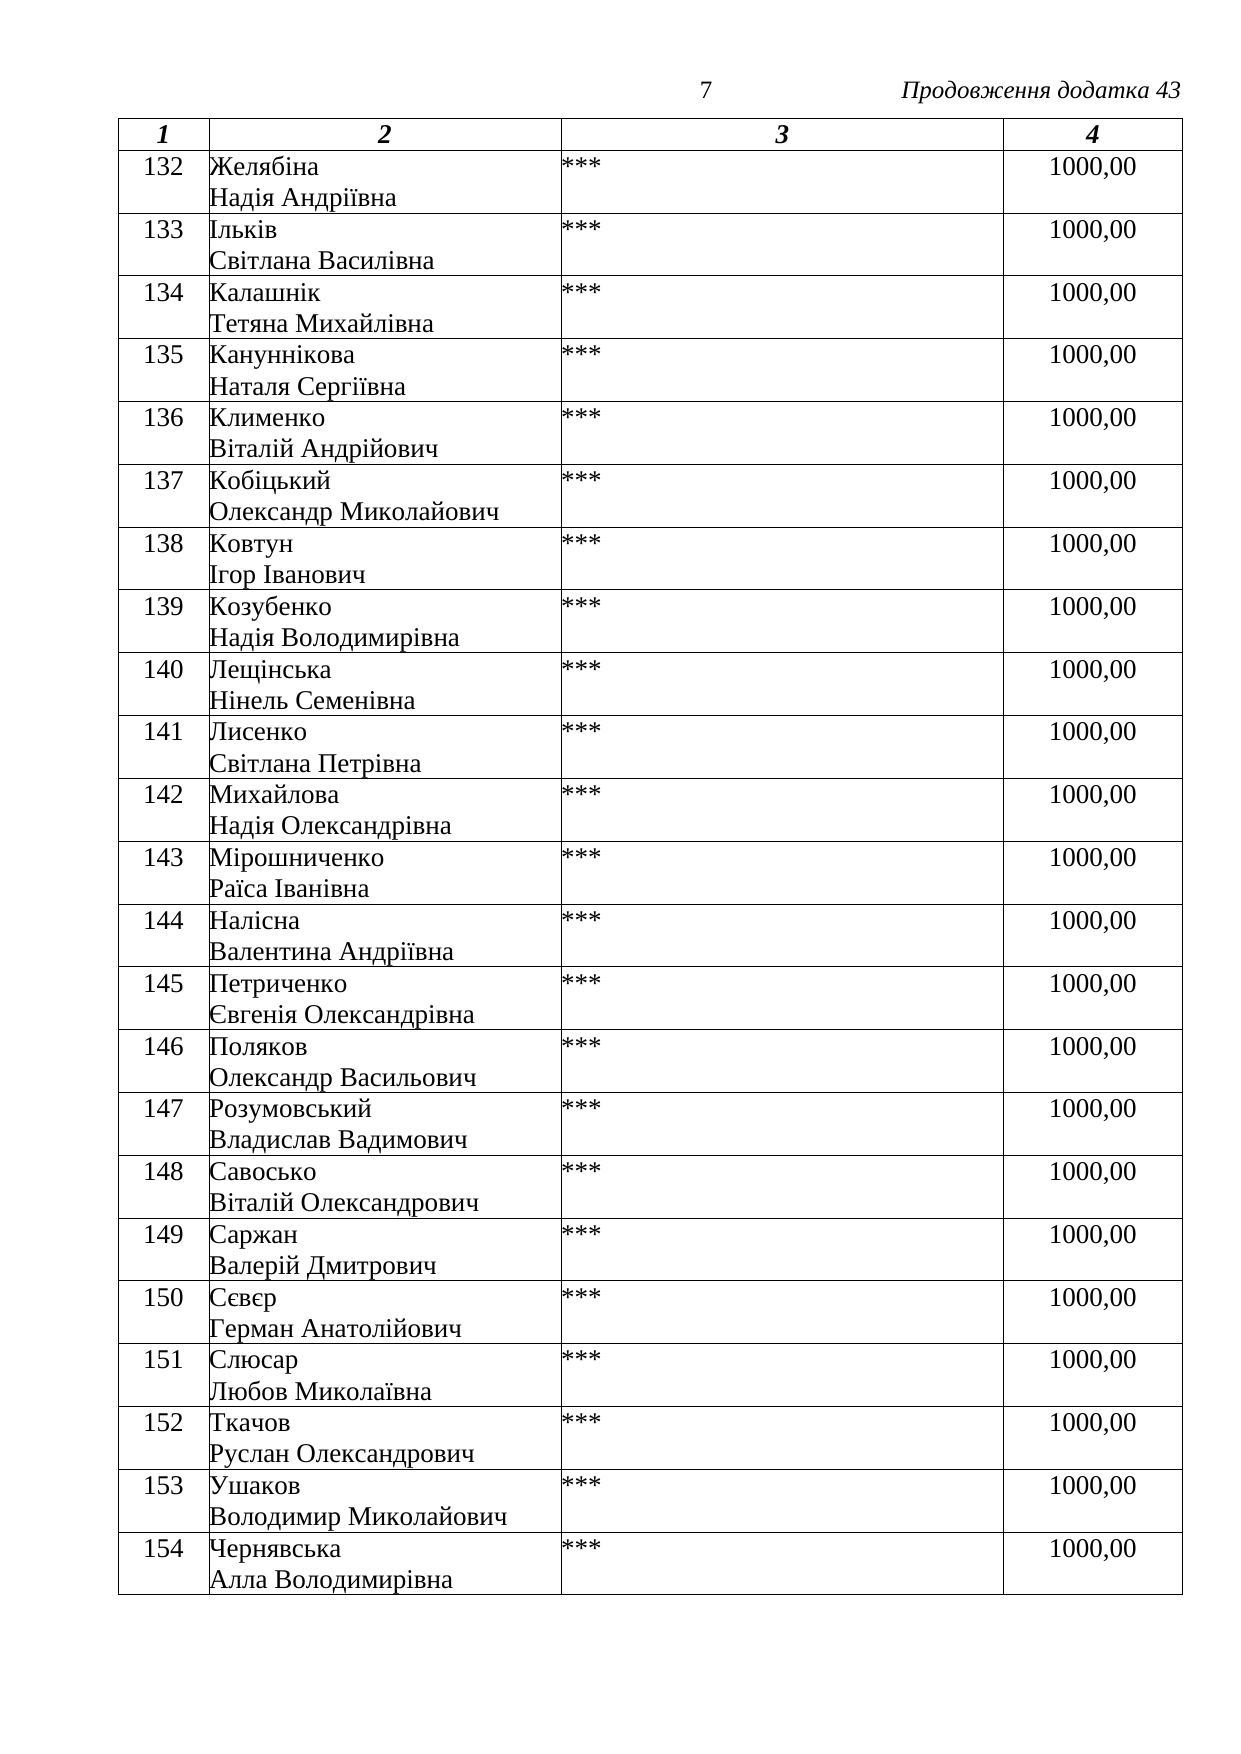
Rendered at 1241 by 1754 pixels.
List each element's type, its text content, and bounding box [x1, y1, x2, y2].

table_cell Мірошниченко Раїса Іванівна [210, 842, 561, 903]
table_cell 1000,00 [1004, 779, 1182, 841]
table_cell *** [562, 1093, 1003, 1155]
table_cell *** [562, 151, 1003, 212]
table_cell 1000,00 [1004, 1470, 1182, 1532]
table_cell Ткачов Руслан Олександрович [210, 1407, 561, 1469]
table_header 1 [119, 119, 209, 150]
table_cell 153 [119, 1470, 209, 1532]
table_cell 142 [119, 779, 209, 841]
table_cell 1000,00 [1004, 1093, 1182, 1155]
table_cell Калашнік Тетяна Михайлівна [210, 276, 561, 338]
table_cell 146 [119, 1030, 209, 1092]
table_cell 138 [119, 528, 209, 589]
table_cell *** [562, 779, 1003, 841]
table_cell *** [562, 1219, 1003, 1280]
table_cell *** [562, 528, 1003, 589]
table_cell 154 [119, 1533, 209, 1594]
table_cell Ільків Світлана Василівна [210, 214, 561, 275]
table_cell 1000,00 [1004, 528, 1182, 589]
table_cell *** [562, 402, 1003, 464]
table_cell *** [562, 214, 1003, 275]
table_cell 1000,00 [1004, 842, 1182, 903]
table_cell Желябіна Надія Андріївна [210, 151, 561, 212]
table_cell 1000,00 [1004, 1281, 1182, 1343]
table_cell 152 [119, 1407, 209, 1469]
table_cell *** [562, 1470, 1003, 1532]
table_cell 136 [119, 402, 209, 464]
table_cell 1000,00 [1004, 151, 1182, 212]
table_cell Козубенко Надія Володимирівна [210, 590, 561, 652]
table_cell Кануннікова Наталя Сергіївна [210, 339, 561, 401]
table_cell Налісна Валентина Андріївна [210, 905, 561, 966]
table_cell Ковтун Ігор Іванович [210, 528, 561, 589]
table_cell Клименко Віталій Андрійович [210, 402, 561, 464]
table_cell *** [562, 905, 1003, 966]
table_cell *** [562, 1344, 1003, 1406]
table_cell 1000,00 [1004, 1344, 1182, 1406]
table_cell *** [562, 967, 1003, 1029]
table_cell 135 [119, 339, 209, 401]
table_cell Ушаков Володимир Миколайович [210, 1470, 561, 1532]
table_cell 133 [119, 214, 209, 275]
table_cell 140 [119, 653, 209, 715]
table_cell 1000,00 [1004, 1407, 1182, 1469]
table_cell 1000,00 [1004, 1533, 1182, 1594]
table_cell 1000,00 [1004, 465, 1182, 527]
table_header 2 [210, 119, 561, 150]
table_cell Михайлова Надія Олександрівна [210, 779, 561, 841]
table_cell 1000,00 [1004, 967, 1182, 1029]
table_header 3 [562, 119, 1003, 150]
table_cell Чернявська Алла Володимирівна [210, 1533, 561, 1594]
table_cell *** [562, 1407, 1003, 1469]
table_cell Кобіцький Олександр Миколайович [210, 465, 561, 527]
table_cell Савосько Віталій Олександрович [210, 1156, 561, 1217]
table_cell *** [562, 1156, 1003, 1217]
table_cell 1000,00 [1004, 339, 1182, 401]
table_cell 1000,00 [1004, 214, 1182, 275]
table_cell 1000,00 [1004, 1030, 1182, 1092]
table_cell *** [562, 716, 1003, 778]
table_cell *** [562, 653, 1003, 715]
table_cell Лисенко Світлана Петрівна [210, 716, 561, 778]
table_cell 1000,00 [1004, 402, 1182, 464]
table_cell *** [562, 842, 1003, 903]
table_cell 134 [119, 276, 209, 338]
table_cell 148 [119, 1156, 209, 1217]
table_cell *** [562, 1281, 1003, 1343]
table_cell Саржан Валерій Дмитрович [210, 1219, 561, 1280]
table_cell Сєвєр Герман Анатолійович [210, 1281, 561, 1343]
table_cell *** [562, 1533, 1003, 1594]
table_cell Розумовський Владислав Вадимович [210, 1093, 561, 1155]
table_cell 141 [119, 716, 209, 778]
table_cell 1000,00 [1004, 1219, 1182, 1280]
table_cell 139 [119, 590, 209, 652]
table_cell Лещінська Нінель Семенівна [210, 653, 561, 715]
table_cell 151 [119, 1344, 209, 1406]
table_cell *** [562, 465, 1003, 527]
table_cell 1000,00 [1004, 1156, 1182, 1217]
table_cell 1000,00 [1004, 716, 1182, 778]
table_cell 144 [119, 905, 209, 966]
table_cell 1000,00 [1004, 653, 1182, 715]
table_cell Слюсар Любов Миколаївна [210, 1344, 561, 1406]
table_cell 143 [119, 842, 209, 903]
table_cell *** [562, 1030, 1003, 1092]
table_cell 1000,00 [1004, 590, 1182, 652]
table_cell *** [562, 276, 1003, 338]
table_cell 132 [119, 151, 209, 212]
table_cell 150 [119, 1281, 209, 1343]
table_header 4 [1004, 119, 1182, 150]
table_cell 137 [119, 465, 209, 527]
table_cell 1000,00 [1004, 276, 1182, 338]
table_cell 147 [119, 1093, 209, 1155]
table_cell 149 [119, 1219, 209, 1280]
table_cell 1000,00 [1004, 905, 1182, 966]
table_cell Петриченко Євгенія Олександрівна [210, 967, 561, 1029]
table_cell Поляков Олександр Васильович [210, 1030, 561, 1092]
table_cell *** [562, 339, 1003, 401]
table_cell *** [562, 590, 1003, 652]
table_cell 145 [119, 967, 209, 1029]
